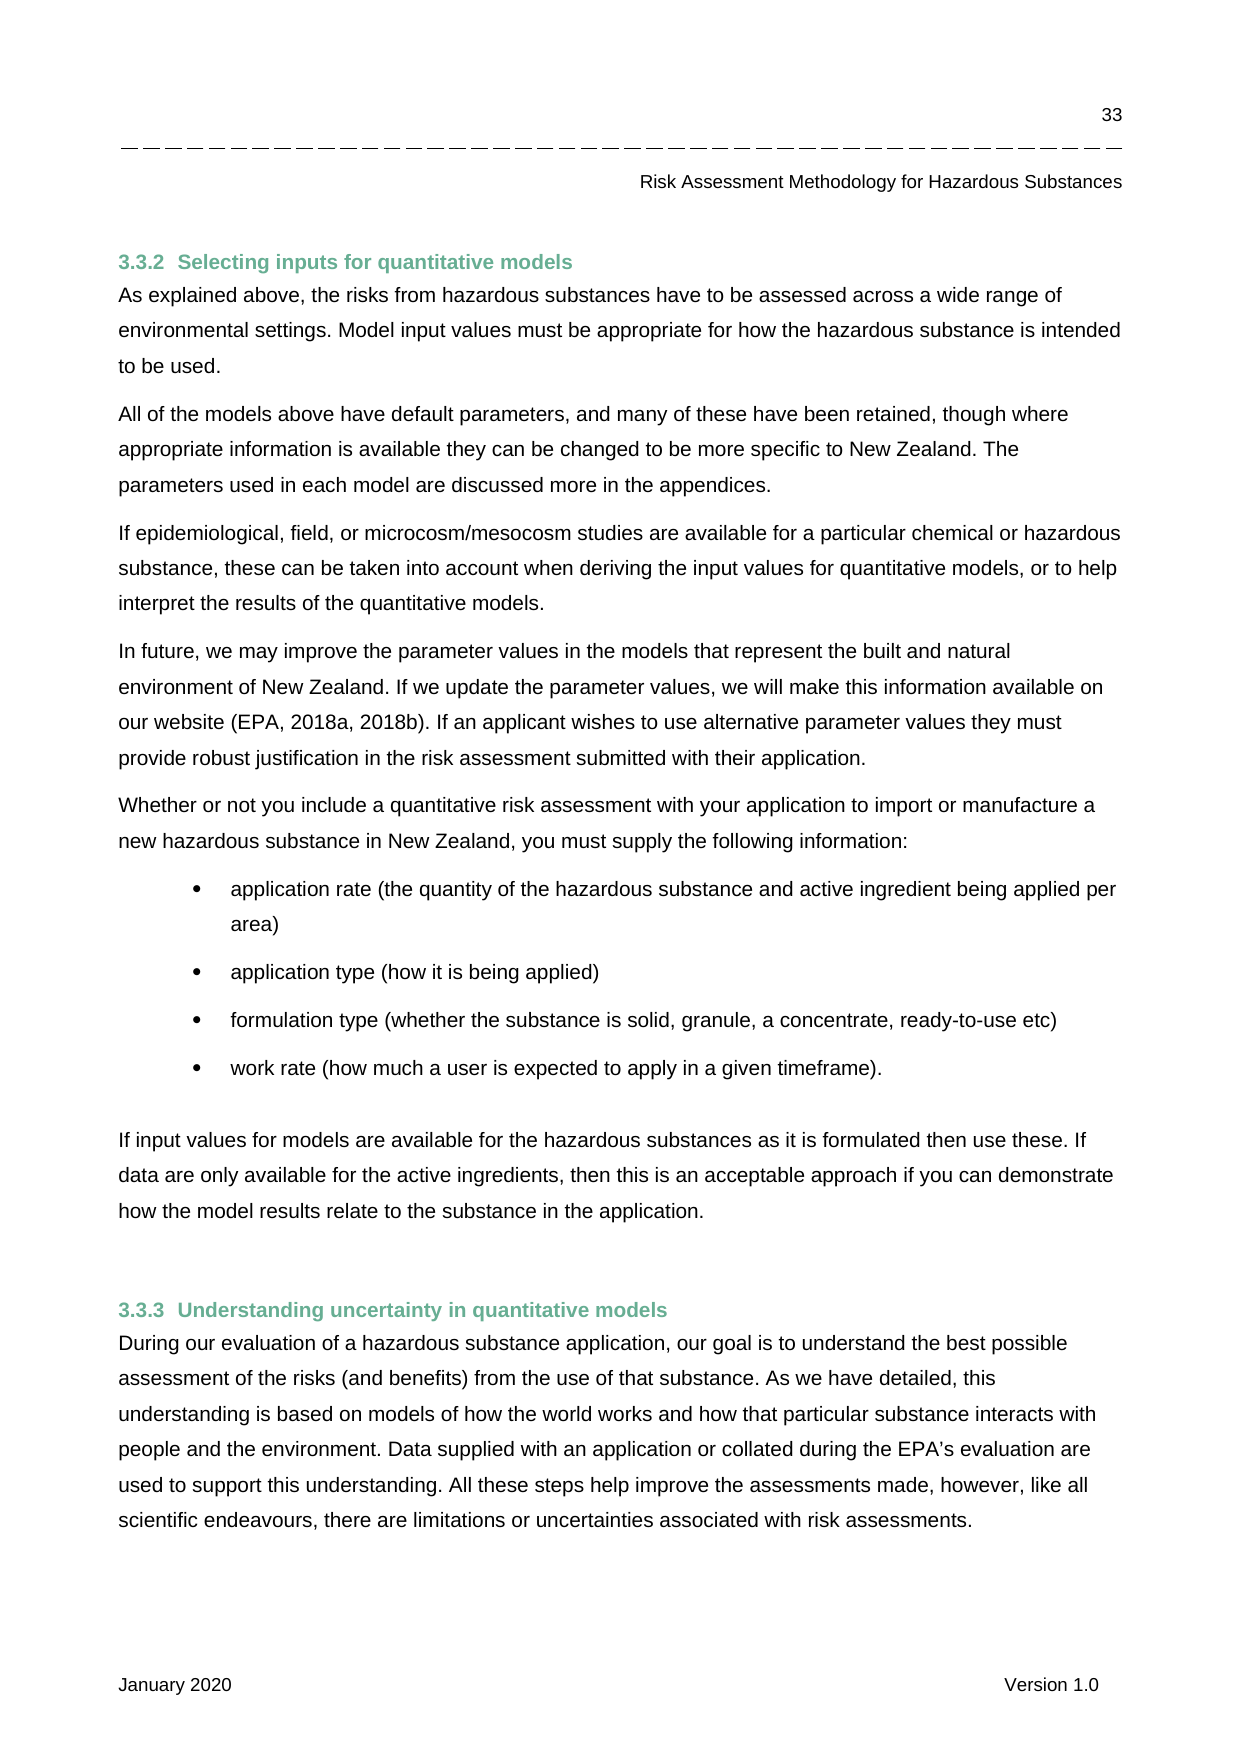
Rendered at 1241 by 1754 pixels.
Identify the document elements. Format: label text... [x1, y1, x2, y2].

subtitle 3.3.3 Understanding uncertainty in quantitative models [118, 1298, 1122, 1322]
text Whether or not you include a quantitative risk assessment with your application to import or manufacture a new hazardous substance in New Zealand, you must supply the following information: [118, 784, 1122, 855]
list application type (how it is being applied) [193, 951, 1122, 987]
text During our evaluation of a hazardous substance application, our goal is to understand the best possible assessment of the risks (and benefits) from the use of that substance. As we have detailed, this understanding is based on models of how the world works and how that particular substance interacts with people and the environment. Data supplied with an application or collated during the EPA’s evaluation are used to support this understanding. All these steps help improve the assessments made, however, like all scientific endeavours, there are limitations or uncertainties associated with risk assessments. [118, 1322, 1122, 1534]
text As explained above, the risks from hazardous substances have to be assessed across a wide range of environmental settings. Model input values must be appropriate for how the hazardous substance is intended to be used. [118, 274, 1122, 380]
list work rate (how much a user is expected to apply in a given timeframe). [193, 1047, 1122, 1082]
text In future, we may improve the parameter values in the models that represent the built and natural environment of New Zealand. If we update the parameter values, we will make this information available on our website (EPA, 2018a, 2018b). If an applicant wishes to use alternative parameter values they must provide robust justification in the risk assessment submitted with their application. [118, 630, 1122, 772]
list formulation type (whether the substance is solid, granule, a concentrate, ready-to-use etc) [193, 999, 1122, 1034]
text If input values for models are available for the hazardous substances as it is formulated then use these. If data are only available for the active ingredients, then this is an acceptable approach if you can demonstrate how the model results relate to the substance in the application. [118, 1119, 1122, 1225]
text All of the models above have default parameters, and many of these have been retained, though where appropriate information is available they can be changed to be more specific to New Zealand. The parameters used in each model are discussed more in the appendices. [118, 393, 1122, 499]
text If epidemiological, field, or microcosm/mesocosm studies are available for a particular chemical or hazardous substance, these can be taken into account when deriving the input values for quantitative models, or to help interpret the results of the quantitative models. [118, 512, 1122, 618]
list application rate (the quantity of the hazardous substance and active ingredient being applied per area) [193, 868, 1122, 939]
subtitle 3.3.2 Selecting inputs for quantitative models [118, 250, 1122, 274]
